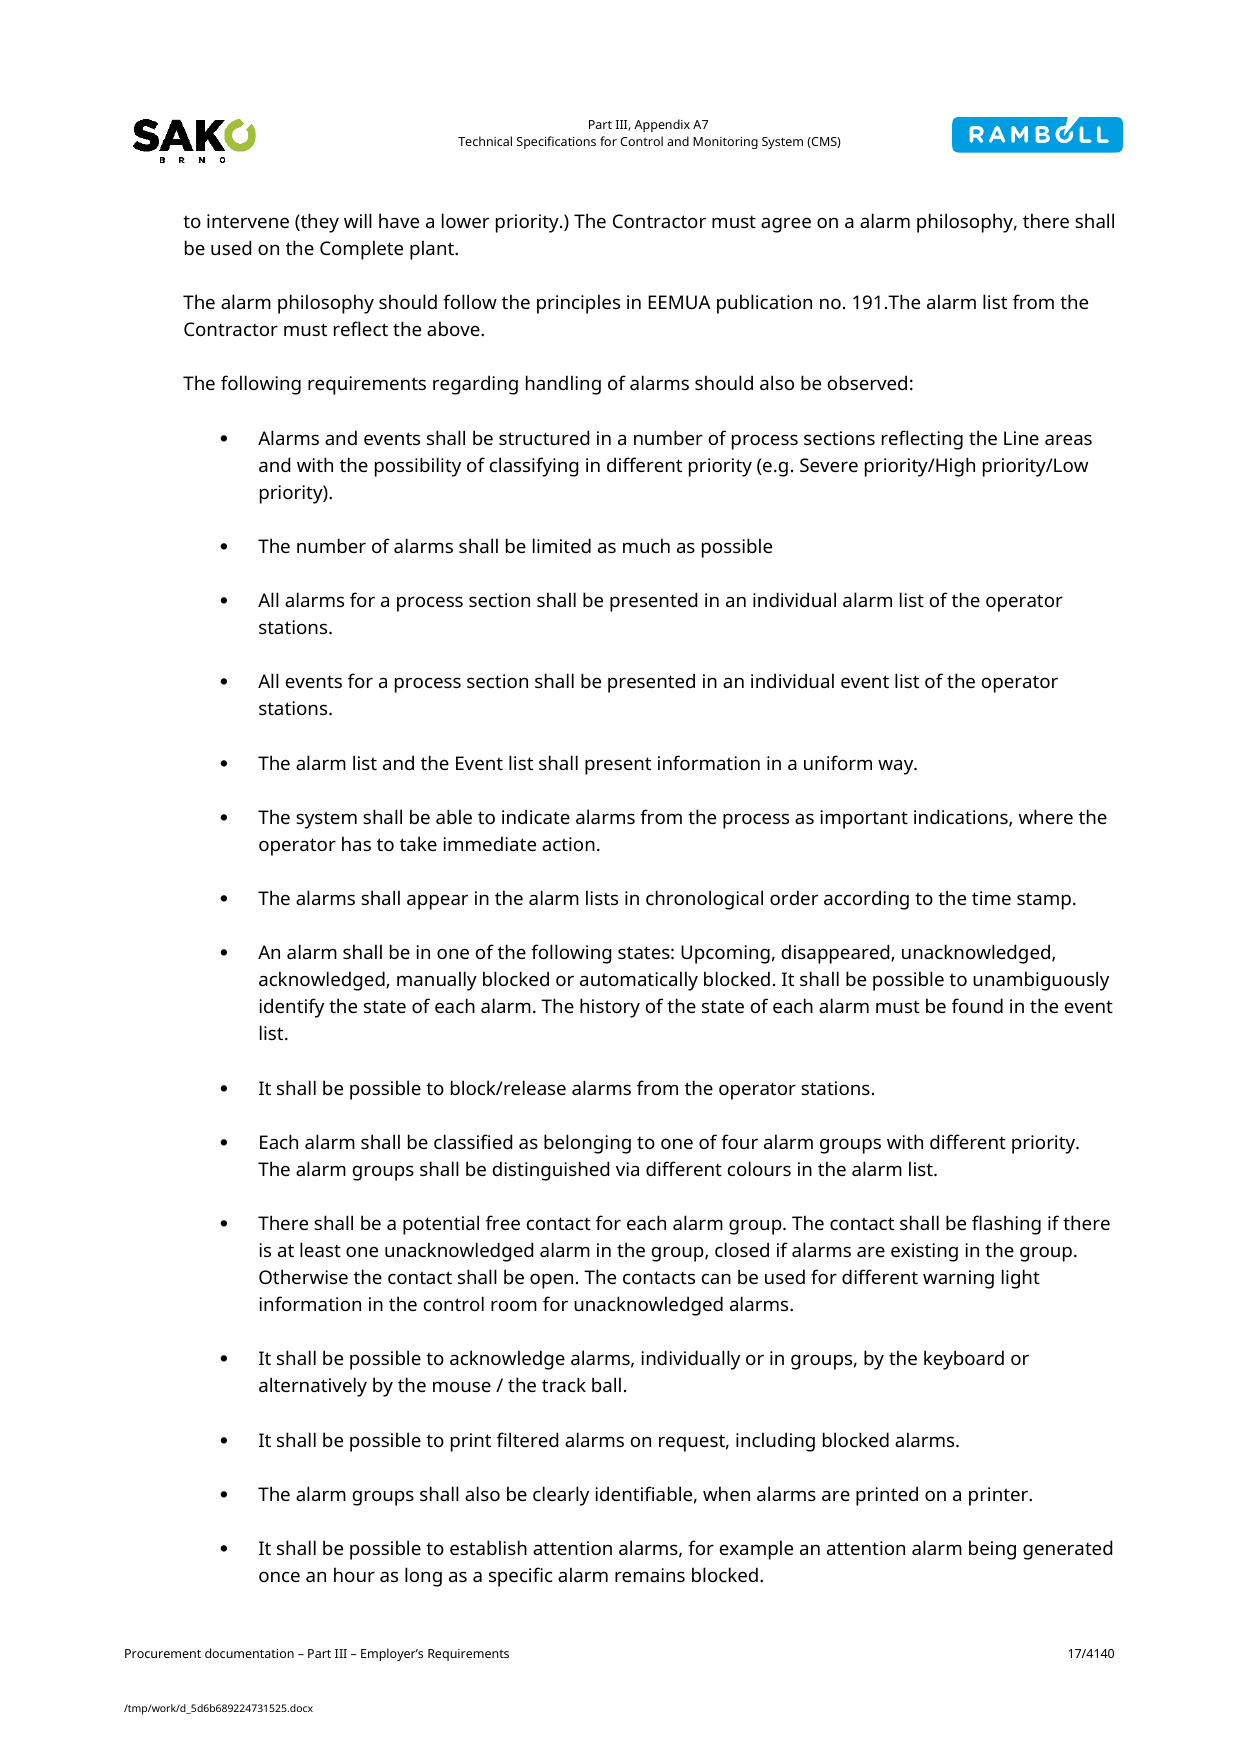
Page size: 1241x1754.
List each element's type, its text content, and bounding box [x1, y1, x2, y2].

list An alarm shall be in one of the following states: Upcoming, disappeared, unacknowledged, acknowledged, manually blocked or automatically blocked. It shall be possible to unambiguously identify the state of each alarm. The history of the state of each alarm must be found in the event list. [221, 938, 1116, 1046]
list There shall be a potential free contact for each alarm group. The contact shall be flashing if there is at least one unacknowledged alarm in the group, closed if alarms are existing in the group. Otherwise the contact shall be open. The contacts can be used for different warning light information in the control room for unacknowledged alarms. [221, 1209, 1116, 1317]
list All events for a process section shall be presented in an individual event list of the operator stations. [221, 667, 1116, 721]
list The alarm list and the Event list shall present information in a uniform way. [221, 748, 1116, 775]
list All alarms for a process section shall be presented in an individual alarm list of the operator stations. [221, 586, 1116, 640]
text The following requirements regarding handling of alarms should also be observed: [183, 369, 1116, 396]
list It shall be possible to block/release alarms from the operator stations. [221, 1073, 1116, 1100]
list Each alarm shall be classified as belonging to one of four alarm groups with different priority. The alarm groups shall be distinguished via different colours in the alarm list. [221, 1127, 1116, 1182]
list It shall be possible to print filtered alarms on request, including blocked alarms. [221, 1425, 1116, 1452]
list The alarm groups shall also be clearly identifiable, when alarms are printed on a printer. [221, 1479, 1116, 1507]
list The system shall be able to indicate alarms from the process as important indications, where the operator has to take immediate action. [221, 802, 1116, 857]
text The alarm philosophy should follow the principles in EEMUA publication no. 191.The alarm list from the Contractor must reflect the above. [183, 288, 1116, 342]
list It shall be possible to establish attention alarms, for example an attention alarm being generated once an hour as long as a specific alarm remains blocked. [221, 1534, 1116, 1588]
picture [132, 119, 256, 163]
list The alarms shall appear in the alarm lists in chronological order according to the time stamp. [221, 884, 1116, 911]
list The number of alarms shall be limited as much as possible [221, 532, 1116, 559]
list Alarms and events shall be structured in a number of process sections reflecting the Line areas and with the possibility of classifying in different priority (e.g. Severe priority/High priority/Low priority). [221, 423, 1116, 504]
list It shall be possible to acknowledge alarms, individually or in groups, by the keyboard or alternatively by the mouse / the track ball. [221, 1344, 1116, 1398]
